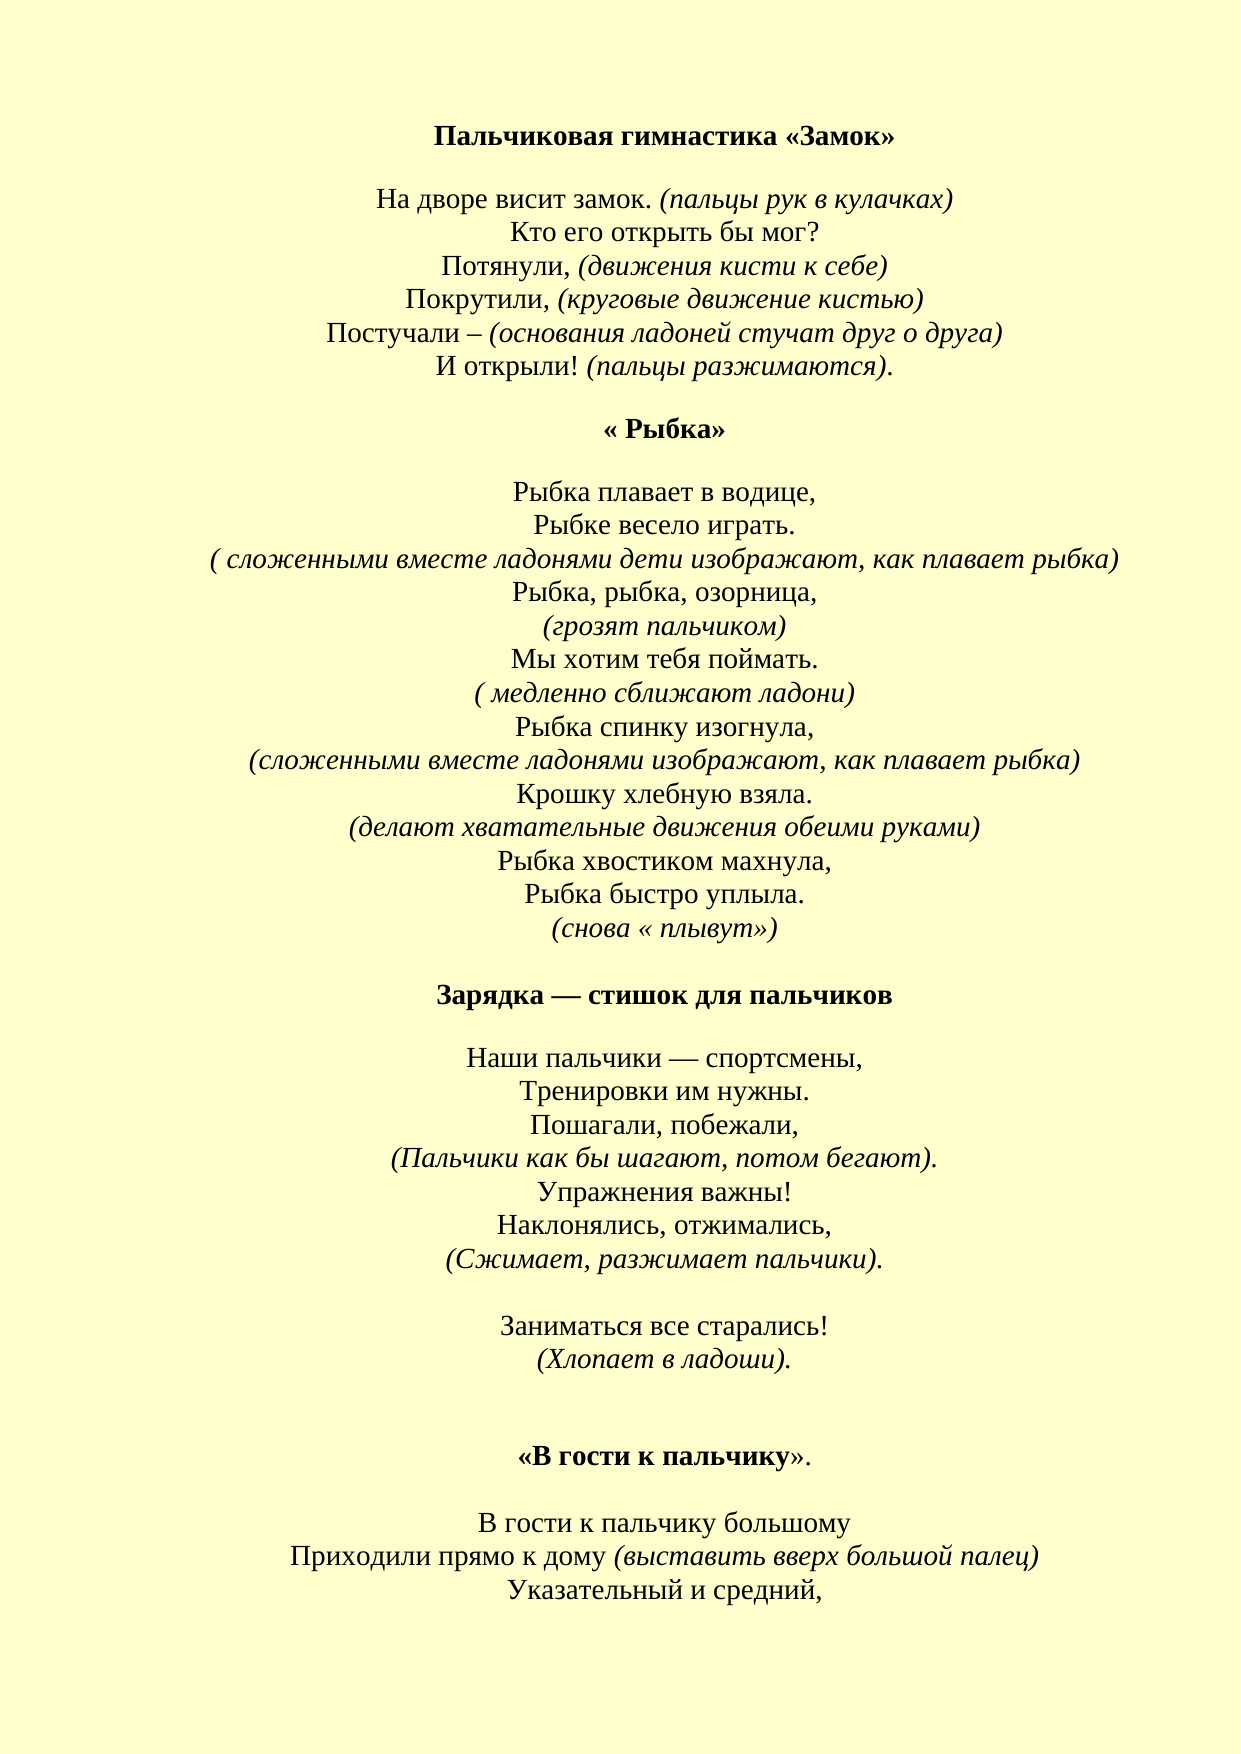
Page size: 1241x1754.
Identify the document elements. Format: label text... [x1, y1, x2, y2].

text На дворе висит замок. (пальцы рук в кулачках) [177, 181, 1152, 214]
text Указательный и средний, [177, 1572, 1152, 1606]
text Потянули, (движения кисти к себе) [177, 248, 1152, 281]
text И открыли! (пальцы разжимаются). [177, 348, 1152, 382]
text (сложенными вместе ладонями изображают, как плавает рыбка) [177, 742, 1152, 776]
text «В гости к пальчику». [177, 1404, 1152, 1471]
text Покрутили, (круговые движение кистью) [177, 281, 1152, 315]
text Пальчиковая гимнастика «Замок» [177, 118, 1152, 152]
text Заниматься все старались! (Хлопает в ладоши). [177, 1274, 1152, 1375]
text Зарядка — стишок для пальчиков [177, 977, 1152, 1011]
text Крошку хлебную взяла. [177, 776, 1152, 809]
text Рыбка, рыбка, озорница, [177, 574, 1152, 608]
text Приходили прямо к дому (выставить вверх большой палец) [177, 1538, 1152, 1572]
text Рыбка плавает в водице, [177, 474, 1152, 507]
text ( медленно сближают ладони) [177, 675, 1152, 709]
text (делают хватательные движения обеими руками) [177, 809, 1152, 843]
text В гости к пальчику большому [177, 1505, 1152, 1538]
text Рыбка быстро уплыла. [177, 876, 1152, 910]
text « Рыбка» [177, 411, 1152, 445]
text Постучали – (основания ладоней стучат друг о друга) [177, 315, 1152, 348]
text Мы хотим тебя поймать. [177, 642, 1152, 675]
text Наши пальчики — спортсмены, Тренировки им нужны. Пошагали, побежали, (Пальчики как бы шагают, потом бегают). Упражнения важны! Наклонялись, отжимались, (Сжимает, разжимает пальчики). [177, 1040, 1152, 1274]
text Рыбке весело играть. [177, 507, 1152, 541]
text Кто его открыть бы мог? [177, 214, 1152, 248]
text Рыбка хвостиком махнула, [177, 843, 1152, 876]
text (грозят пальчиком) [177, 608, 1152, 642]
text ( сложенными вместе ладонями дети изображают, как плавает рыбка) [177, 541, 1152, 574]
text (снова « плывут») [177, 910, 1152, 943]
text Рыбка спинку изогнула, [177, 709, 1152, 742]
